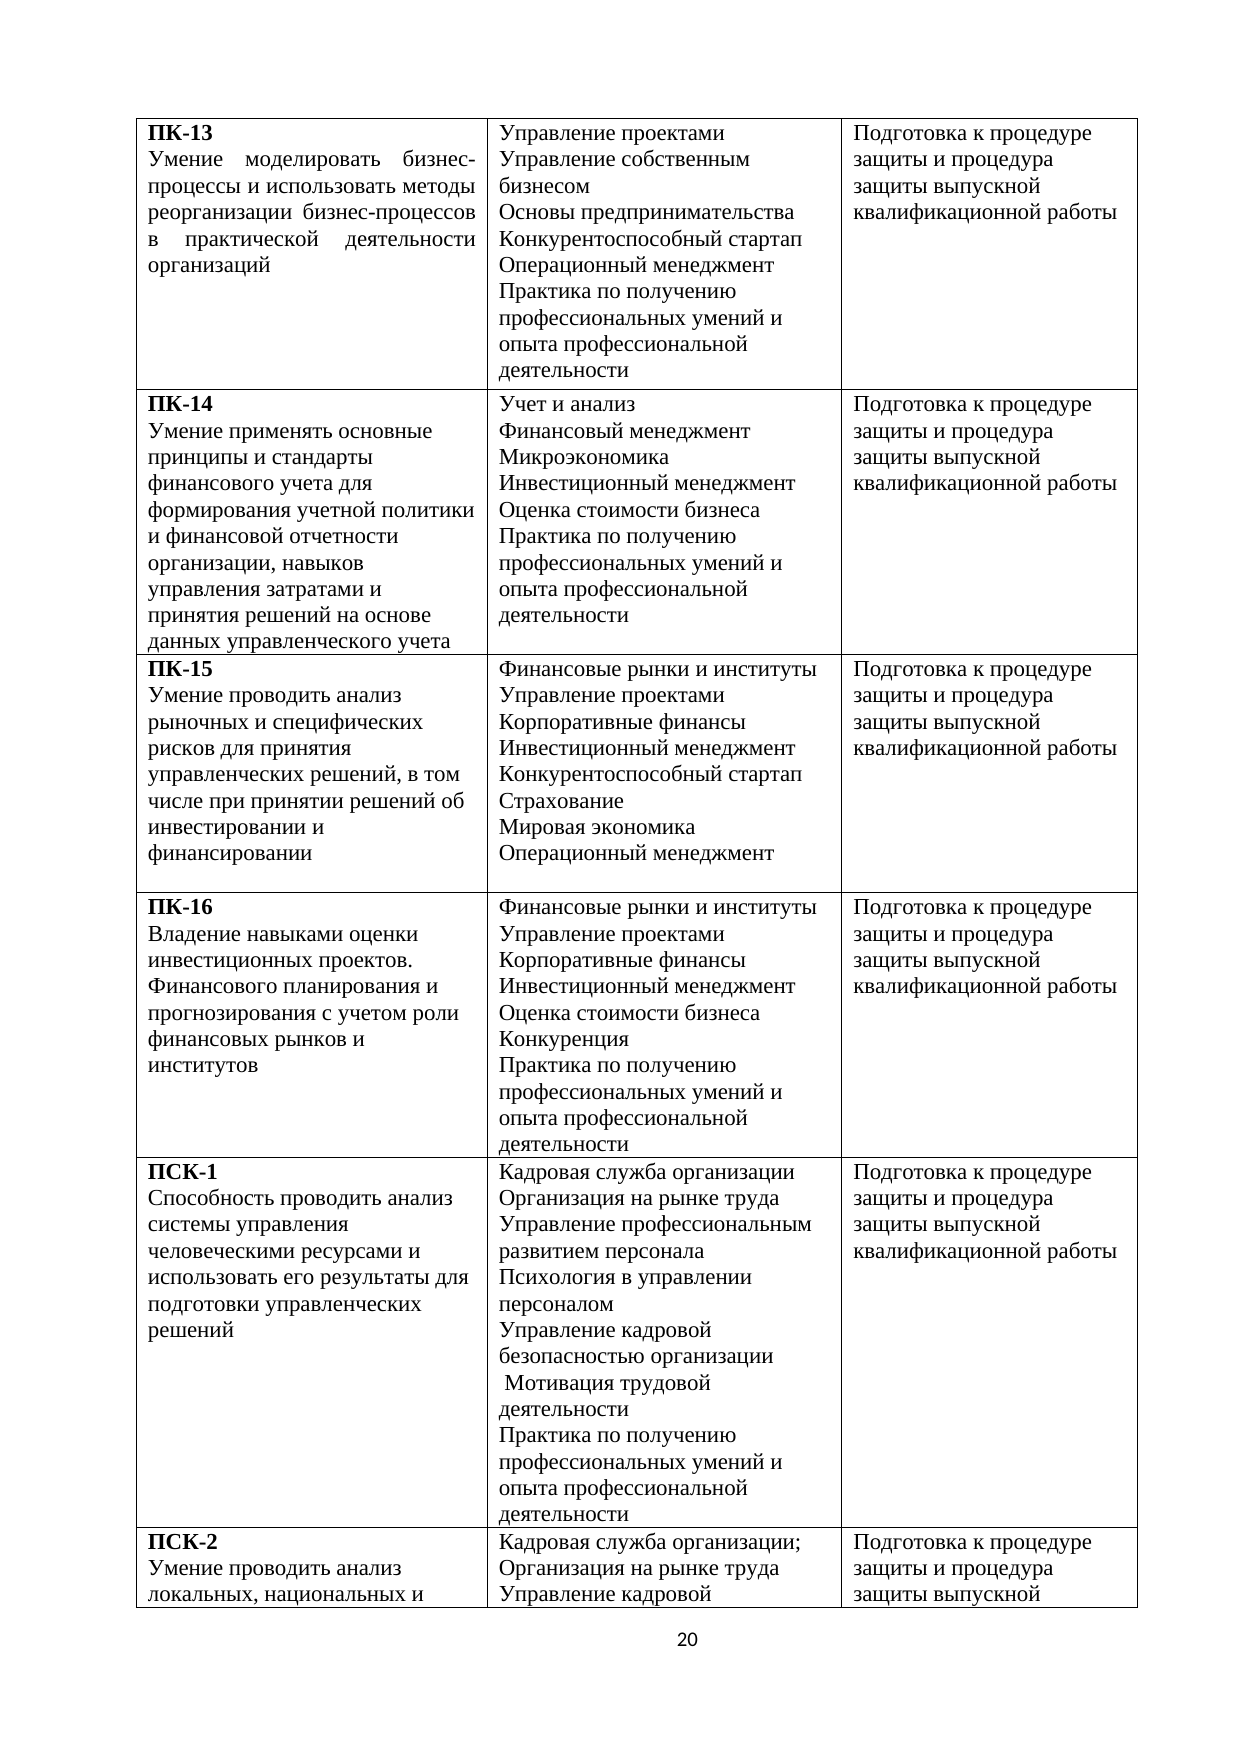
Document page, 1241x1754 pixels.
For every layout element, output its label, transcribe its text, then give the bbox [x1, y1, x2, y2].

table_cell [842, 1528, 1137, 1607]
table_cell ПК-15 Умение проводить анализ рыночных и специфических рисков для принятия управленческих решений, в том числе при принятии решений об инвестировании и финансировании [137, 655, 487, 892]
table_cell Финансовые рынки и институты Управление проектами Корпоративные финансы Инвестиционный менеджмент Оценка стоимости бизнеса Конкуренция Практика по получению профессиональных умений и опыта профессиональной деятельности [488, 893, 841, 1157]
table_cell Подготовка к процедуре защиты и процедура защиты выпускной квалификационной работы [842, 893, 1137, 1157]
table_cell Подготовка к процедуре защиты и процедура защиты выпускной квалификационной работы [842, 390, 1137, 654]
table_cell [137, 1528, 487, 1607]
table_cell Кадровая служба организации Организация на рынке труда Управление профессиональным развитием персонала Психология в управлении персоналом Управление кадровой безопасностью организации Мотивация трудовой деятельности Практика по получению профессиональных умений и опыта профессиональной деятельности [488, 1158, 841, 1527]
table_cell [488, 1528, 841, 1607]
table_cell ПК-13 Умение моделировать бизнес-процессы и использовать методы реорганизации бизнес-процессов в практической деятельности организаций [137, 119, 487, 389]
table_cell Подготовка к процедуре защиты и процедура защиты выпускной квалификационной работы [842, 655, 1137, 892]
table_cell Финансовые рынки и институты Управление проектами Корпоративные финансы Инвестиционный менеджмент Конкурентоспособный стартап Страхование Мировая экономика Операционный менеджмент [488, 655, 841, 892]
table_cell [842, 119, 1137, 389]
table_cell Учет и анализ Финансовый менеджмент Микроэкономика Инвестиционный менеджмент Оценка стоимости бизнеса Практика по получению профессиональных умений и опыта профессиональной деятельности [488, 390, 841, 654]
table_cell Управление проектами Управление собственным бизнесом Основы предпринимательства Конкурентоспособный стартап Операционный менеджмент Практика по получению профессиональных умений и опыта профессиональной деятельности [488, 119, 841, 389]
table_cell ПСК-1 Способность проводить анализ системы управления человеческими ресурсами и использовать его результаты для подготовки управленческих решений [137, 1158, 487, 1527]
table_cell ПК-14 Умение применять основные принципы и стандарты финансового учета для формирования учетной политики и финансовой отчетности организации, навыков управления затратами и принятия решений на основе данных управленческого учета [137, 390, 487, 654]
table_cell ПК-16 Владение навыками оценки инвестиционных проектов. Финансового планирования и прогнозирования с учетом роли финансовых рынков и институтов [137, 893, 487, 1157]
table_cell Подготовка к процедуре защиты и процедура защиты выпускной квалификационной работы [842, 1158, 1137, 1527]
